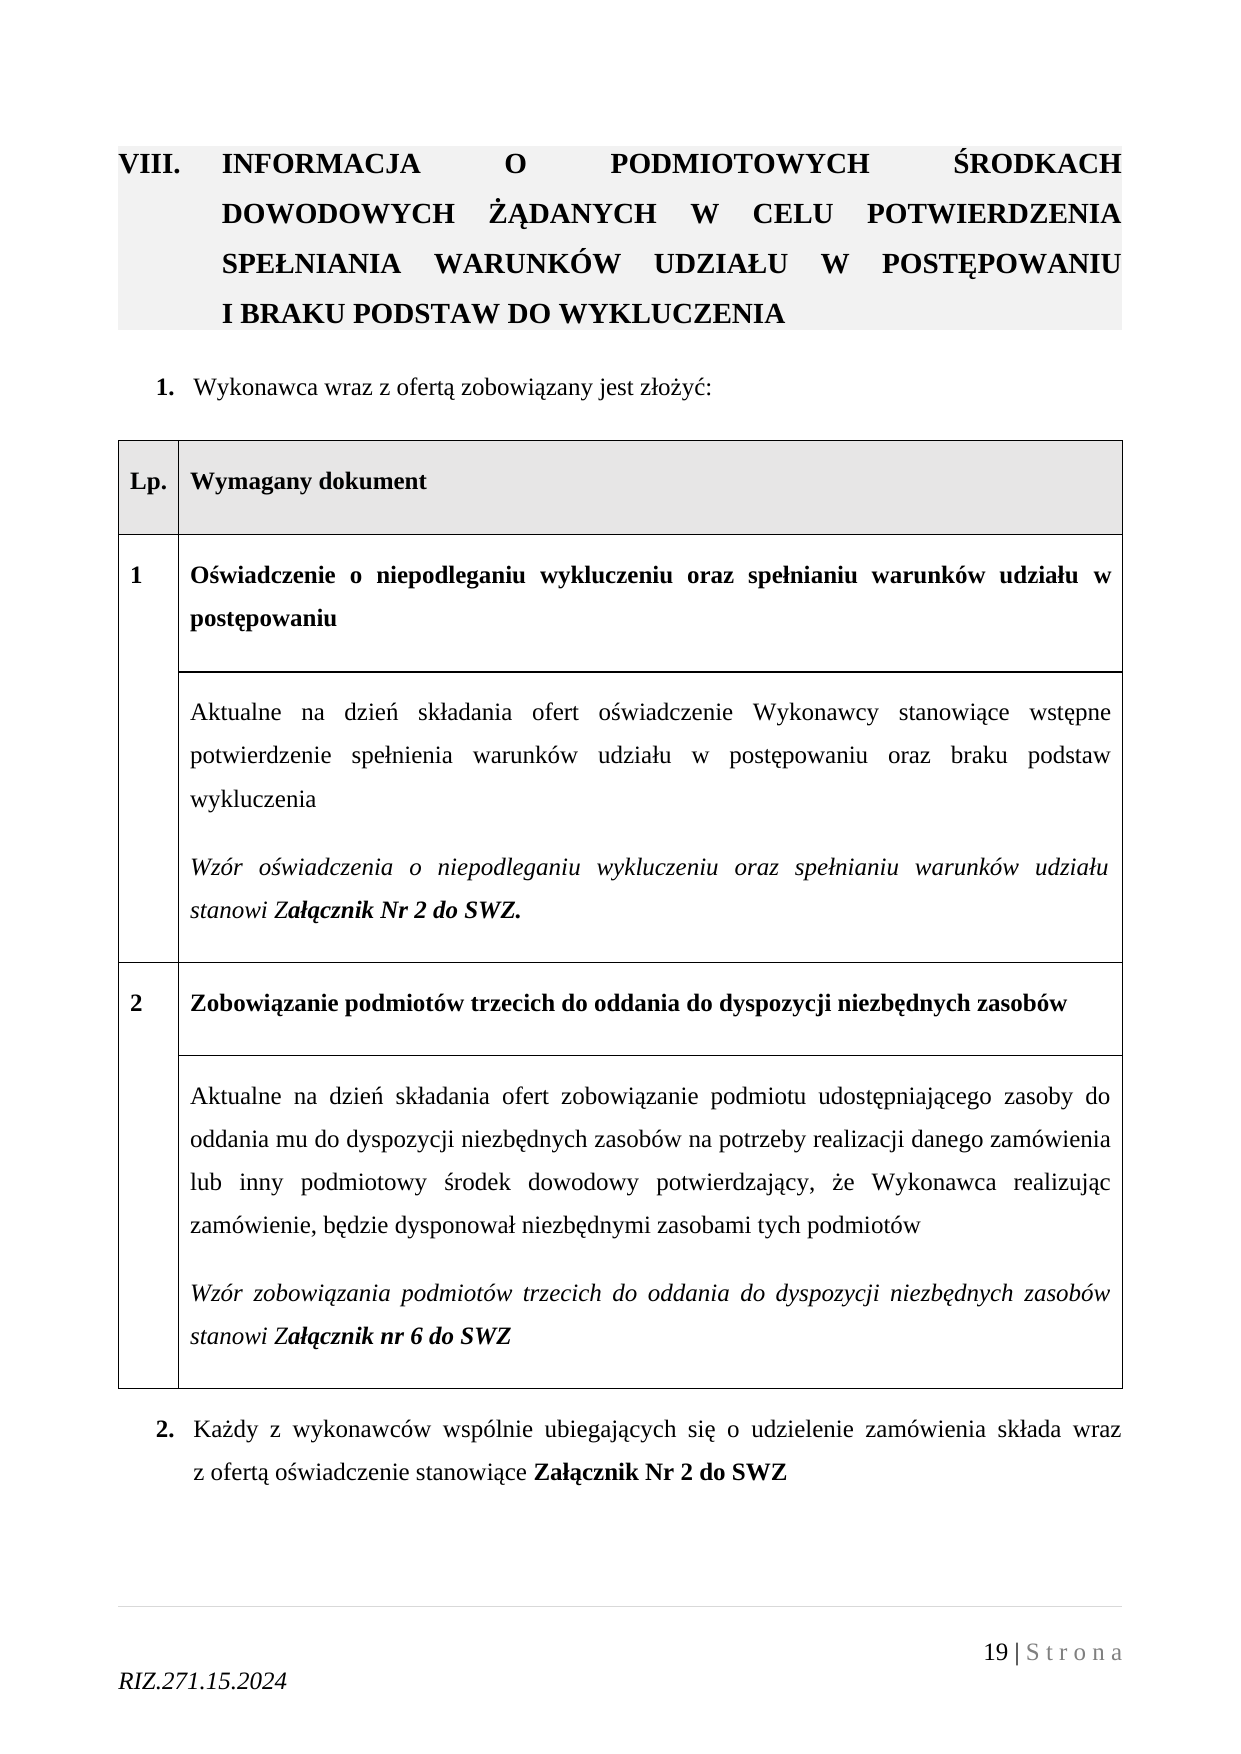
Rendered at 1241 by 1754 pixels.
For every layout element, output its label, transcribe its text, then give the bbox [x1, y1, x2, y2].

subtitle INFORMACJA O PODMIOTOWYCH ŚRODKACH DOWODOWYCH ŻĄDANYCH W CELU POTWIERDZENIA SPEŁNIANIA WARUNKÓW UDZIAŁU W POSTĘPOWANIU I BRAKU PODSTAW DO WYKLUCZENIA [118, 146, 1122, 330]
table_cell Zobowiązanie podmiotów trzecich do oddania do dyspozycji niezbędnych zasobów [179, 963, 1122, 1055]
list Wykonawca wraz z ofertą zobowiązany jest złożyć: [156, 372, 1122, 401]
table_cell 1 [119, 535, 178, 962]
table_cell Aktualne na dzień składania ofert zobowiązanie podmiotu udostępniającego zasoby do oddania mu do dyspozycji niezbędnych zasobów na potrzeby realizacji danego zamówienia lub inny podmiotowy środek dowodowy potwierdzający, że Wykonawca realizując zamówienie, będzie dysponował niezbędnymi zasobami tych podmiotów Wzór zobowiązania podmiotów trzecich do oddania do dyspozycji niezbędnych zasobów stanowi Załącznik nr 6 do SWZ [179, 1056, 1122, 1388]
table_header Lp. [119, 441, 178, 534]
table_cell 2 [119, 963, 178, 1388]
list Każdy z wykonawców wspólnie ubiegających się o udzielenie zamówienia składa wraz z ofertą oświadczenie stanowiące Załącznik Nr 2 do SWZ [156, 1414, 1122, 1486]
table_cell Oświadczenie o niepodleganiu wykluczeniu oraz spełnianiu warunków udziału w postępowaniu [179, 535, 1122, 671]
table_header Wymagany dokument [179, 441, 1122, 534]
table_cell Aktualne na dzień składania ofert oświadczenie Wykonawcy stanowiące wstępne potwierdzenie spełnienia warunków udziału w postępowaniu oraz braku podstaw wykluczenia Wzór oświadczenia o niepodleganiu wykluczeniu oraz spełnianiu warunków udziału stanowi Załącznik Nr 2 do SWZ. [179, 673, 1122, 962]
